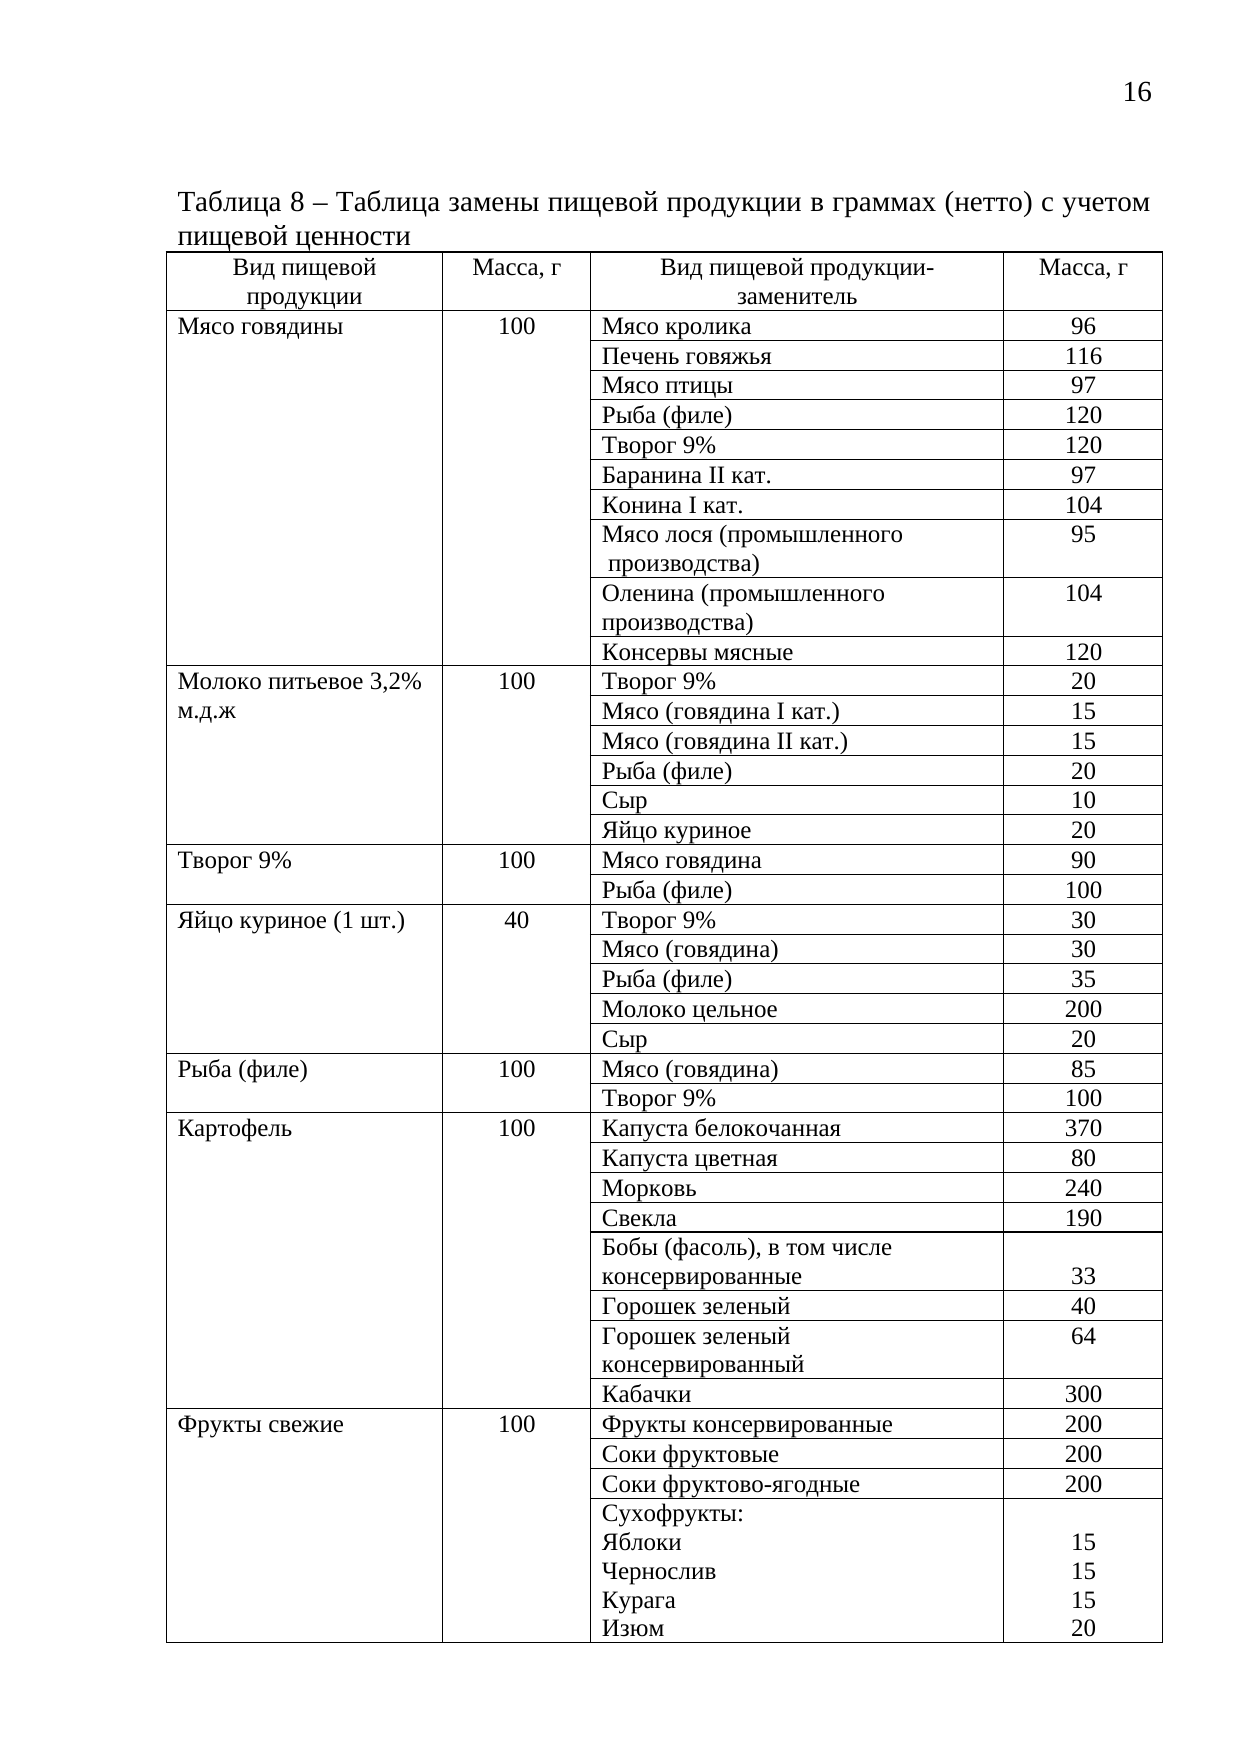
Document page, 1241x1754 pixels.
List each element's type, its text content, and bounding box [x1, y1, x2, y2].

table_cell Фрукты консервированные [591, 1409, 1003, 1438]
table_cell 20 [1004, 1024, 1162, 1053]
table_cell Консервы мясные [591, 637, 1003, 665]
table_cell Сыр [591, 786, 1003, 814]
table_cell Капуста белокочанная [591, 1113, 1003, 1142]
table_cell 100 [443, 1409, 590, 1642]
table_cell Горошек зеленый [591, 1291, 1003, 1320]
table_cell Мясо (говядина II кат.) [591, 726, 1003, 755]
table_cell 100 [1004, 875, 1162, 904]
table_cell 40 [443, 905, 590, 1053]
table_cell Рыба (филе) [167, 1054, 442, 1112]
table_cell 100 [443, 1054, 590, 1112]
table_cell 15 [1004, 726, 1162, 755]
text Таблица 8 – Таблица замены пищевой продукции в граммах (нетто) с учетом пищевой ценности [177, 184, 1152, 251]
table_cell Творог 9% [591, 430, 1003, 459]
table_cell 85 [1004, 1054, 1162, 1082]
table_cell 96 [1004, 311, 1162, 340]
table_cell 95 [1004, 520, 1162, 577]
table_cell 104 [1004, 578, 1162, 636]
table_cell 300 [1004, 1379, 1162, 1408]
table_cell Творог 9% [591, 905, 1003, 933]
table_cell Рыба (филе) [591, 964, 1003, 993]
table_cell 33 [1004, 1233, 1162, 1290]
table_cell Творог 9% [167, 845, 442, 904]
table_cell Мясо (говядина) [591, 935, 1003, 963]
table_cell Молоко цельное [591, 994, 1003, 1023]
table_cell 10 [1004, 786, 1162, 814]
table_cell 370 [1004, 1113, 1162, 1142]
table_cell 200 [1004, 1469, 1162, 1497]
table_cell Мясо кролика [591, 311, 1003, 340]
table_cell 15 [1004, 696, 1162, 725]
table_cell Оленина (промышленного производства) [591, 578, 1003, 636]
table_cell Мясо говядина [591, 845, 1003, 874]
table_cell 97 [1004, 460, 1162, 489]
table_cell 100 [443, 666, 590, 844]
table_cell Соки фруктовые [591, 1439, 1003, 1468]
table_cell Фрукты свежие [167, 1409, 442, 1642]
table_cell 104 [1004, 490, 1162, 518]
table_cell Рыба (филе) [591, 875, 1003, 904]
table_cell Творог 9% [591, 666, 1003, 695]
table_cell Сухофрукты: Яблоки Чернослив Курага Изюм [591, 1499, 1003, 1642]
table_cell 120 [1004, 637, 1162, 665]
table_cell 200 [1004, 994, 1162, 1023]
table_cell Молоко питьевое 3,2% м.д.ж [167, 666, 442, 844]
table_cell Мясо лося (промышленного производства) [591, 520, 1003, 577]
table_cell 15 15 15 20 [1004, 1499, 1162, 1642]
table_cell 20 [1004, 666, 1162, 695]
table_cell 40 [1004, 1291, 1162, 1320]
table_cell Капуста цветная [591, 1143, 1003, 1172]
table_cell 97 [1004, 371, 1162, 399]
table_cell Мясо (говядина) [591, 1054, 1003, 1082]
table_cell Соки фруктово-ягодные [591, 1469, 1003, 1497]
table_cell Яйцо куриное [591, 815, 1003, 844]
table_cell Картофель [167, 1113, 442, 1408]
table_cell 100 [1004, 1084, 1162, 1112]
table_cell Конина I кат. [591, 490, 1003, 518]
table_cell Бобы (фасоль), в том числе консервированные [591, 1233, 1003, 1290]
table_cell Морковь [591, 1173, 1003, 1202]
table_cell Кабачки [591, 1379, 1003, 1408]
table_cell 35 [1004, 964, 1162, 993]
table_cell 200 [1004, 1409, 1162, 1438]
table_cell Мясо (говядина I кат.) [591, 696, 1003, 725]
table_header Масса, г [443, 253, 590, 310]
table_cell Яйцо куриное (1 шт.) [167, 905, 442, 1053]
table_header Вид пищевой продукции [167, 253, 442, 310]
table_cell 100 [443, 845, 590, 904]
table_cell 30 [1004, 935, 1162, 963]
table_cell Горошек зеленый консервированный [591, 1321, 1003, 1378]
table_cell Творог 9% [591, 1084, 1003, 1112]
table_cell Печень говяжья [591, 341, 1003, 369]
table_cell 20 [1004, 815, 1162, 844]
table_cell Сыр [591, 1024, 1003, 1053]
table_cell Рыба (филе) [591, 756, 1003, 784]
table_header Вид пищевой продукции-заменитель [591, 253, 1003, 310]
table_cell 80 [1004, 1143, 1162, 1172]
table_cell 100 [443, 311, 590, 665]
table_cell 116 [1004, 341, 1162, 369]
table_cell 200 [1004, 1439, 1162, 1468]
table_cell 100 [443, 1113, 590, 1408]
table_cell 90 [1004, 845, 1162, 874]
table_cell 240 [1004, 1173, 1162, 1202]
table_cell Мясо говядины [167, 311, 442, 665]
table_cell 120 [1004, 400, 1162, 429]
table_cell 190 [1004, 1203, 1162, 1231]
table_header Масса, г [1004, 253, 1162, 310]
table_cell Баранина II кат. [591, 460, 1003, 489]
table_cell 20 [1004, 756, 1162, 784]
table_cell 120 [1004, 430, 1162, 459]
table_cell 64 [1004, 1321, 1162, 1378]
table_cell 30 [1004, 905, 1162, 933]
table_cell Рыба (филе) [591, 400, 1003, 429]
table_cell Свекла [591, 1203, 1003, 1231]
table_cell Мясо птицы [591, 371, 1003, 399]
